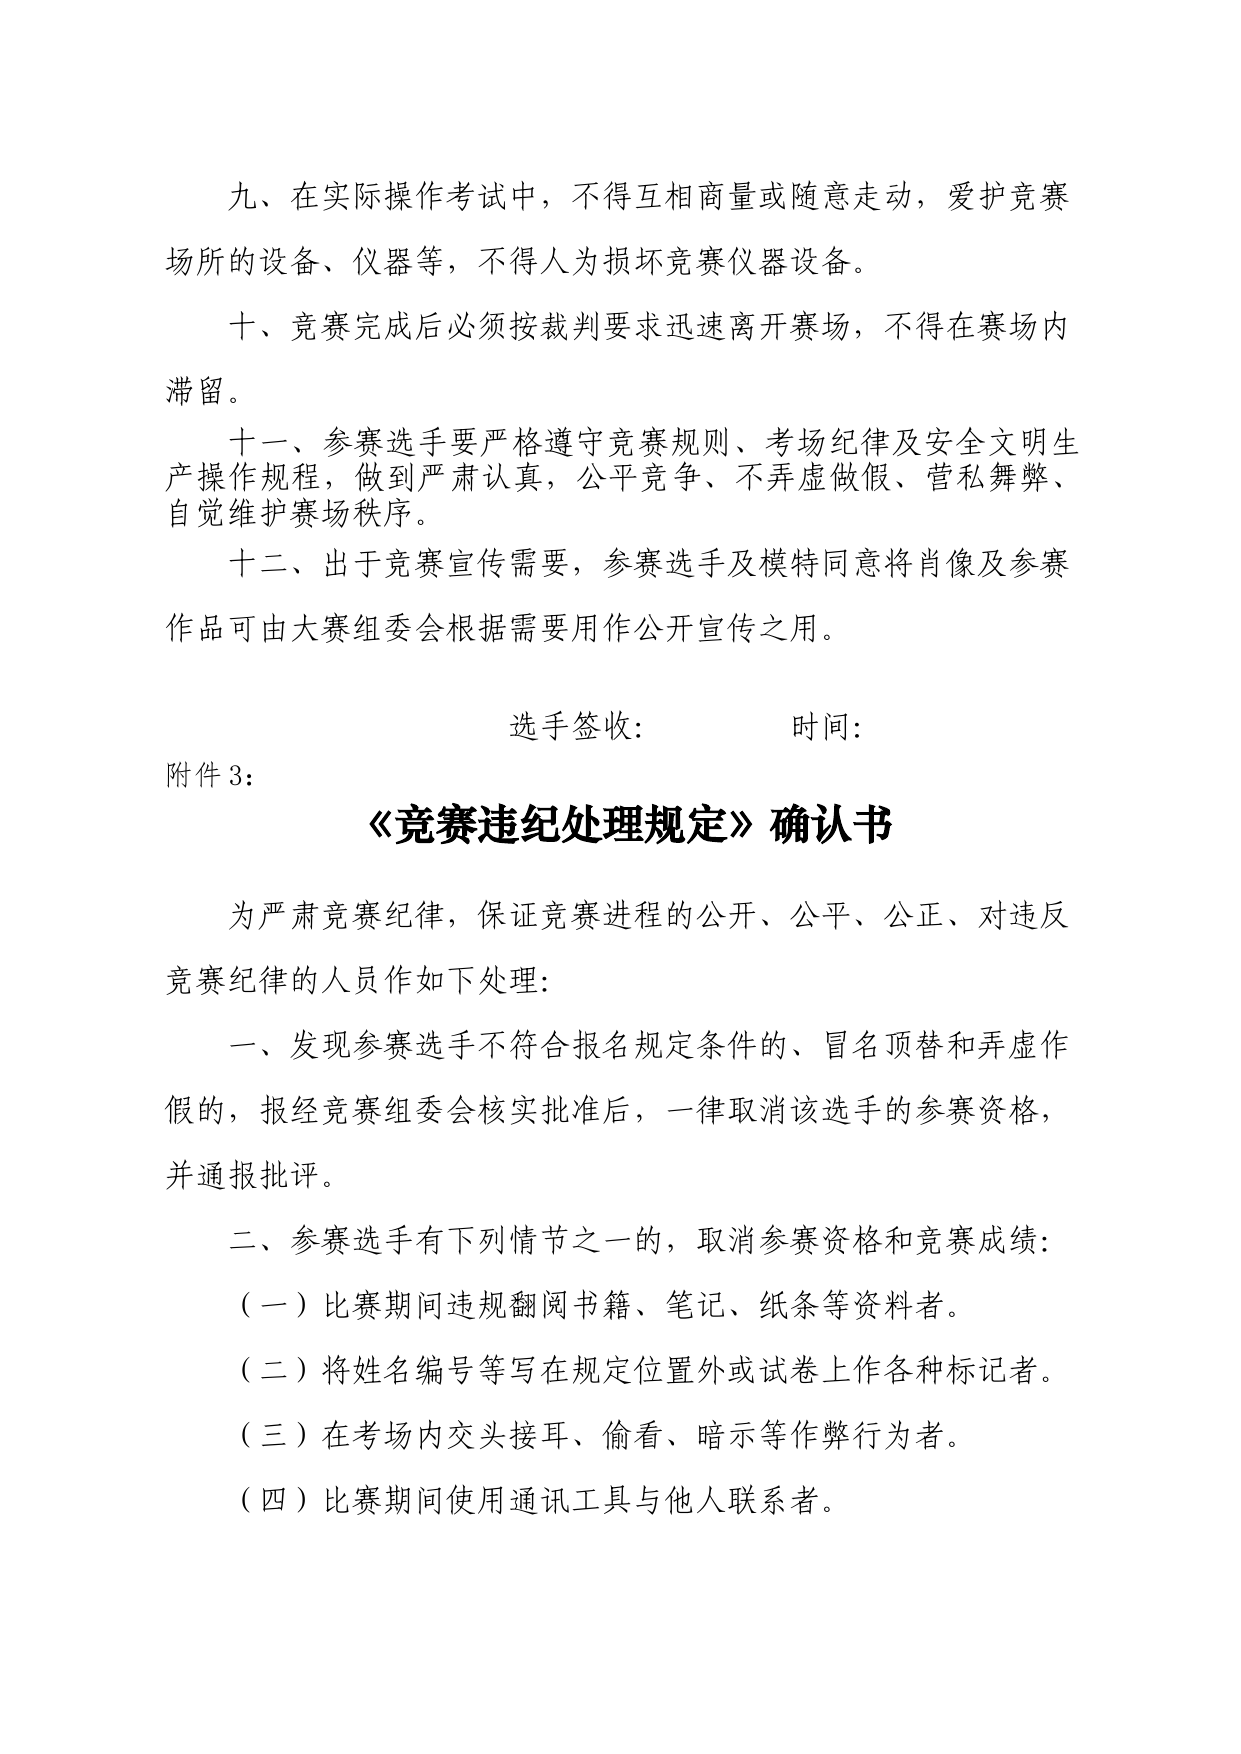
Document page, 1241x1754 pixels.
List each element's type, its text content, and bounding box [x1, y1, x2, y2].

text 十一、参赛选手要严格遵守竞赛规则、考场纪律及安全文明生产操作规程，做到严肃认真，公平竞争、不弄虚做假、营私舞弊、自觉维护赛场秩序。 [164, 422, 1082, 529]
text 选手签收： 时间： [164, 691, 1082, 756]
text 二、参赛选手有下列情节之一的，取消参赛资格和竞赛成绩： [164, 1205, 1082, 1270]
text 《竞赛违纪处理规定》确认书 [164, 789, 1082, 848]
text （二）将姓名编号等写在规定位置外或试卷上作各种标记者。 [164, 1335, 1082, 1400]
text 十、竞赛完成后必须按裁判要求迅速离开赛场，不得在赛场内滞留。 [164, 292, 1082, 422]
text 十二、出于竞赛宣传需要，参赛选手及模特同意将肖像及参赛作品可由大赛组委会根据需要用作公开宣传之用。 [164, 529, 1082, 659]
text 九、在实际操作考试中，不得互相商量或随意走动，爱护竞赛场所的设备、仪器等，不得人为损坏竞赛仪器设备。 [164, 162, 1082, 292]
text 附件3： [164, 756, 1082, 789]
text （一）比赛期间违规翻阅书籍、笔记、纸条等资料者。 [164, 1270, 1082, 1335]
text （四）比赛期间使用通讯工具与他人联系者。 [164, 1465, 1082, 1530]
text （三）在考场内交头接耳、偷看、暗示等作弊行为者。 [164, 1400, 1082, 1465]
text 一、发现参赛选手不符合报名规定条件的、冒名顶替和弄虚作假的，报经竞赛组委会核实批准后，一律取消该选手的参赛资格，并通报批评。 [164, 1010, 1082, 1205]
text 为严肃竞赛纪律，保证竞赛进程的公开、公平、公正、对违反竞赛纪律的人员作如下处理： [164, 880, 1082, 1010]
